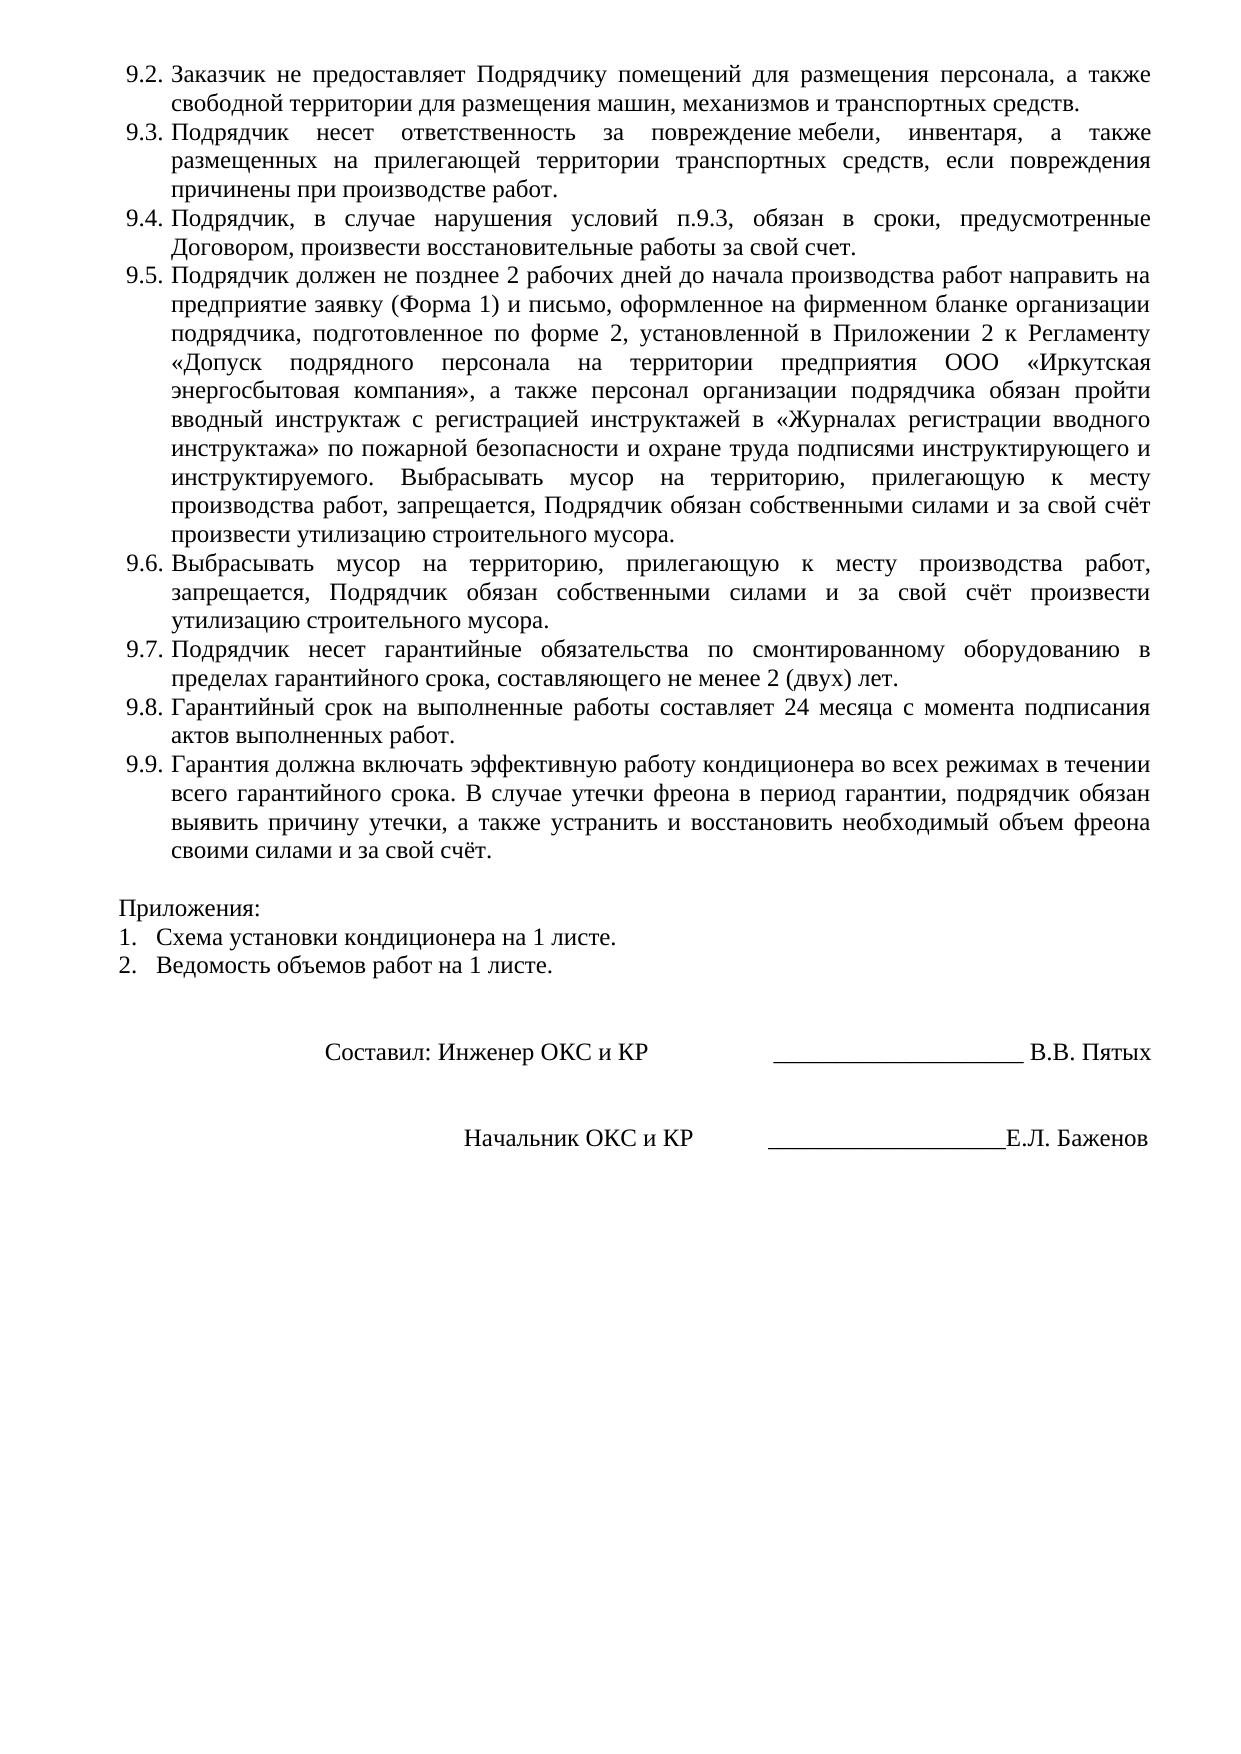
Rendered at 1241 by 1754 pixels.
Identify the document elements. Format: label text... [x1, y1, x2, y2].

list Заказчик не предоставляет Подрядчику помещений для размещения персонала, а также свободной территории для размещения машин, механизмов и транспортных средств. [126, 59, 1152, 117]
list Ведомость объемов работ на 1 листе. [118, 950, 1152, 979]
list Подрядчик должен не позднее 2 рабочих дней до начала производства работ направить на предприятие заявку (Форма 1) и письмо, оформленное на фирменном бланке организации подрядчика, подготовленное по форме 2, установленной в Приложении 2 к Регламенту «Допуск подрядного персонала на территории предприятия ООО «Иркутская энергосбытовая компания», а также персонал организации подрядчика обязан пройти вводный инструктаж с регистрацией инструктажей в «Журналах регистрации вводного инструктажа» по пожарной безопасности и охране труда подписями инструктирующего и инструктируемого. Выбрасывать мусор на территорию, прилегающую к месту производства работ, запрещается, Подрядчик обязан собственными силами и за свой счёт произвести утилизацию строительного мусора. [126, 260, 1152, 548]
list Гарантия должна включать эффективную работу кондиционера во всех режимах в течении всего гарантийного срока. В случае утечки фреона в период гарантии, подрядчик обязан выявить причину утечки, а также устранить и восстановить необходимый объем фреона своими силами и за свой счёт. [126, 749, 1152, 864]
list Подрядчик несет гарантийные обязательства по смонтированному оборудованию в пределах гарантийного срока, составляющего не менее 2 (двух) лет. [126, 634, 1152, 692]
list Схема установки кондиционера на 1 листе. [118, 922, 1152, 950]
text Составил: Инженер ОКС и КР ____________________ В.В. Пятых [89, 1037, 1152, 1065]
list Подрядчик, в случае нарушения условий п.9.3, обязан в сроки, предусмотренные Договором, произвести восстановительные работы за свой счет. [126, 203, 1152, 260]
list Выбрасывать мусор на территорию, прилегающую к месту производства работ, запрещается, Подрядчик обязан собственными силами и за свой счёт произвести утилизацию строительного мусора. [126, 548, 1152, 634]
text Начальник ОКС и КР ___________________Е.Л. Баженов [89, 1123, 1152, 1152]
text Приложения: [118, 893, 1152, 922]
list Подрядчик несет ответственность за повреждение мебели, инвентаря, а также размещенных на прилегающей территории транспортных средств, если повреждения причинены при производстве работ. [126, 117, 1152, 203]
list Гарантийный срок на выполненные работы составляет 24 месяца с момента подписания актов выполненных работ. [126, 692, 1152, 749]
